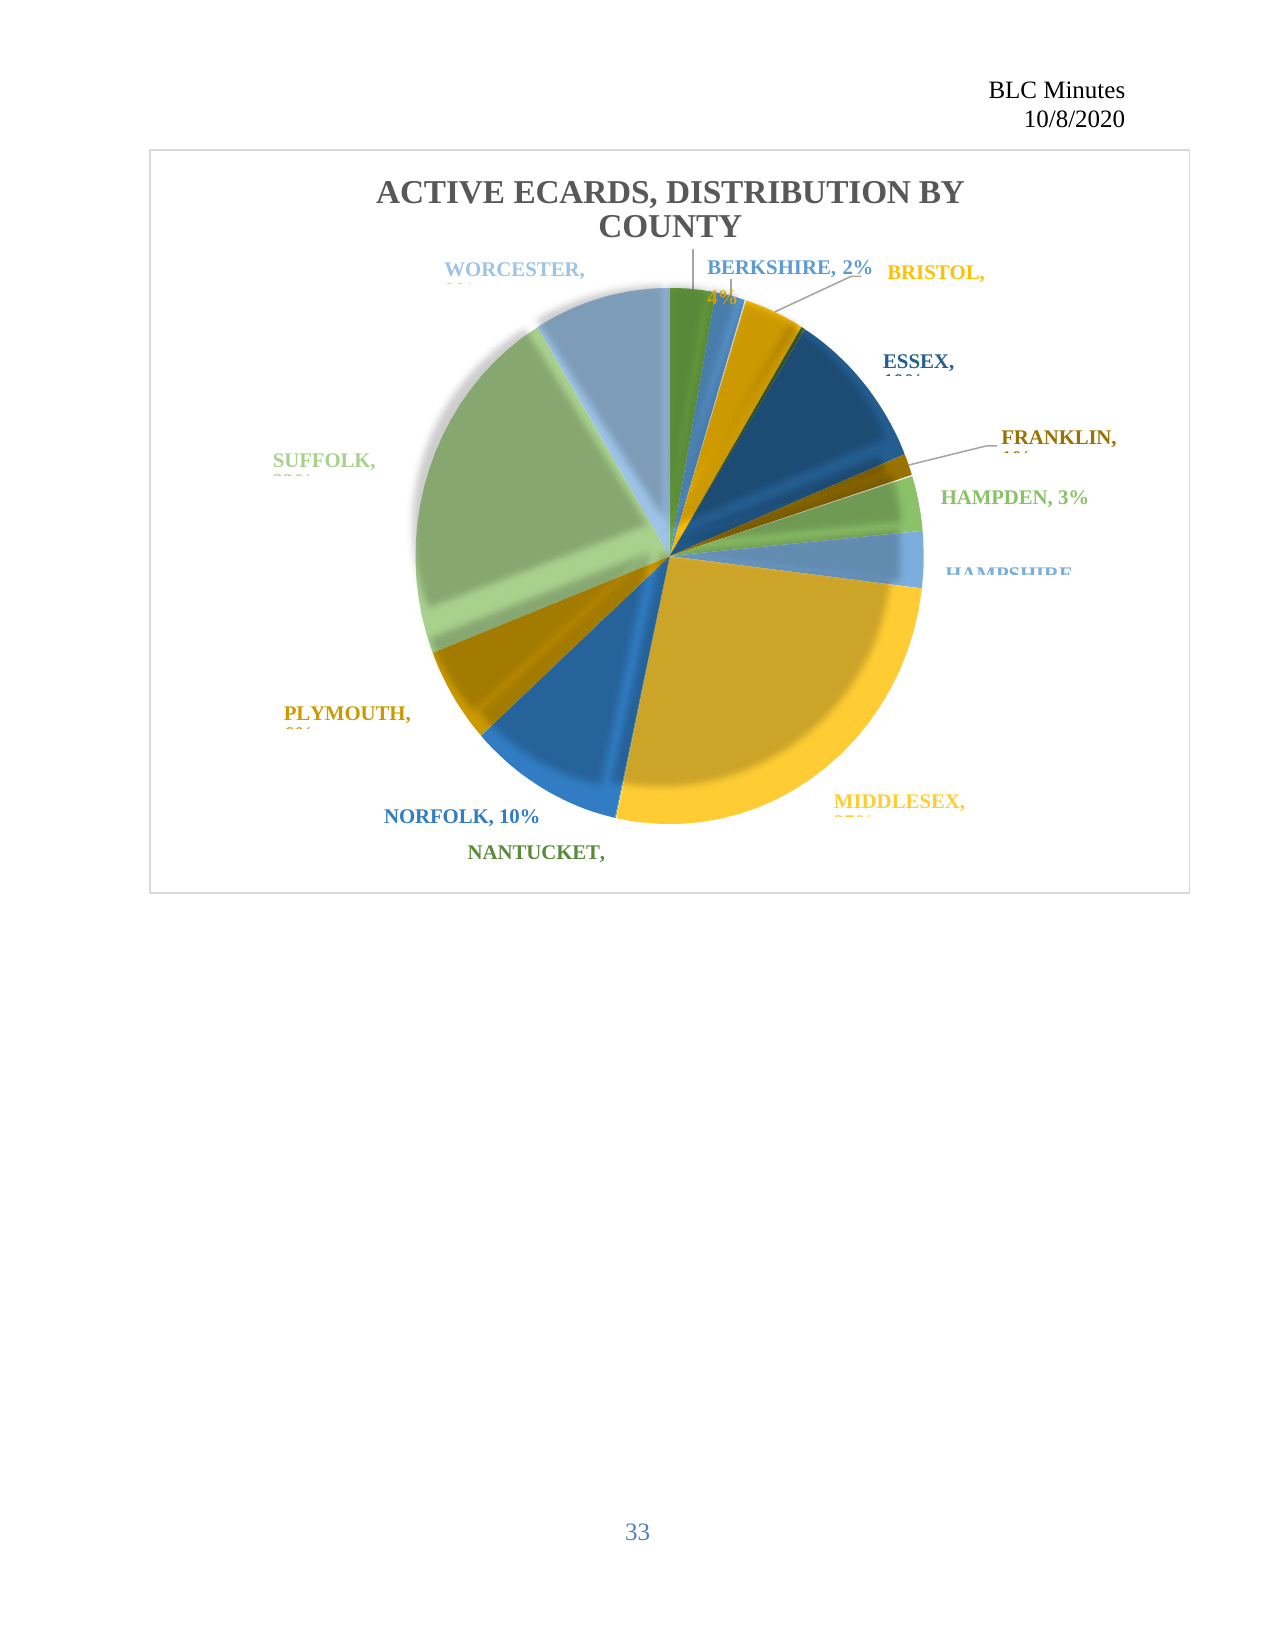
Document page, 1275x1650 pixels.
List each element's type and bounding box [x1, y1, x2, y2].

picture [401, 274, 912, 797]
